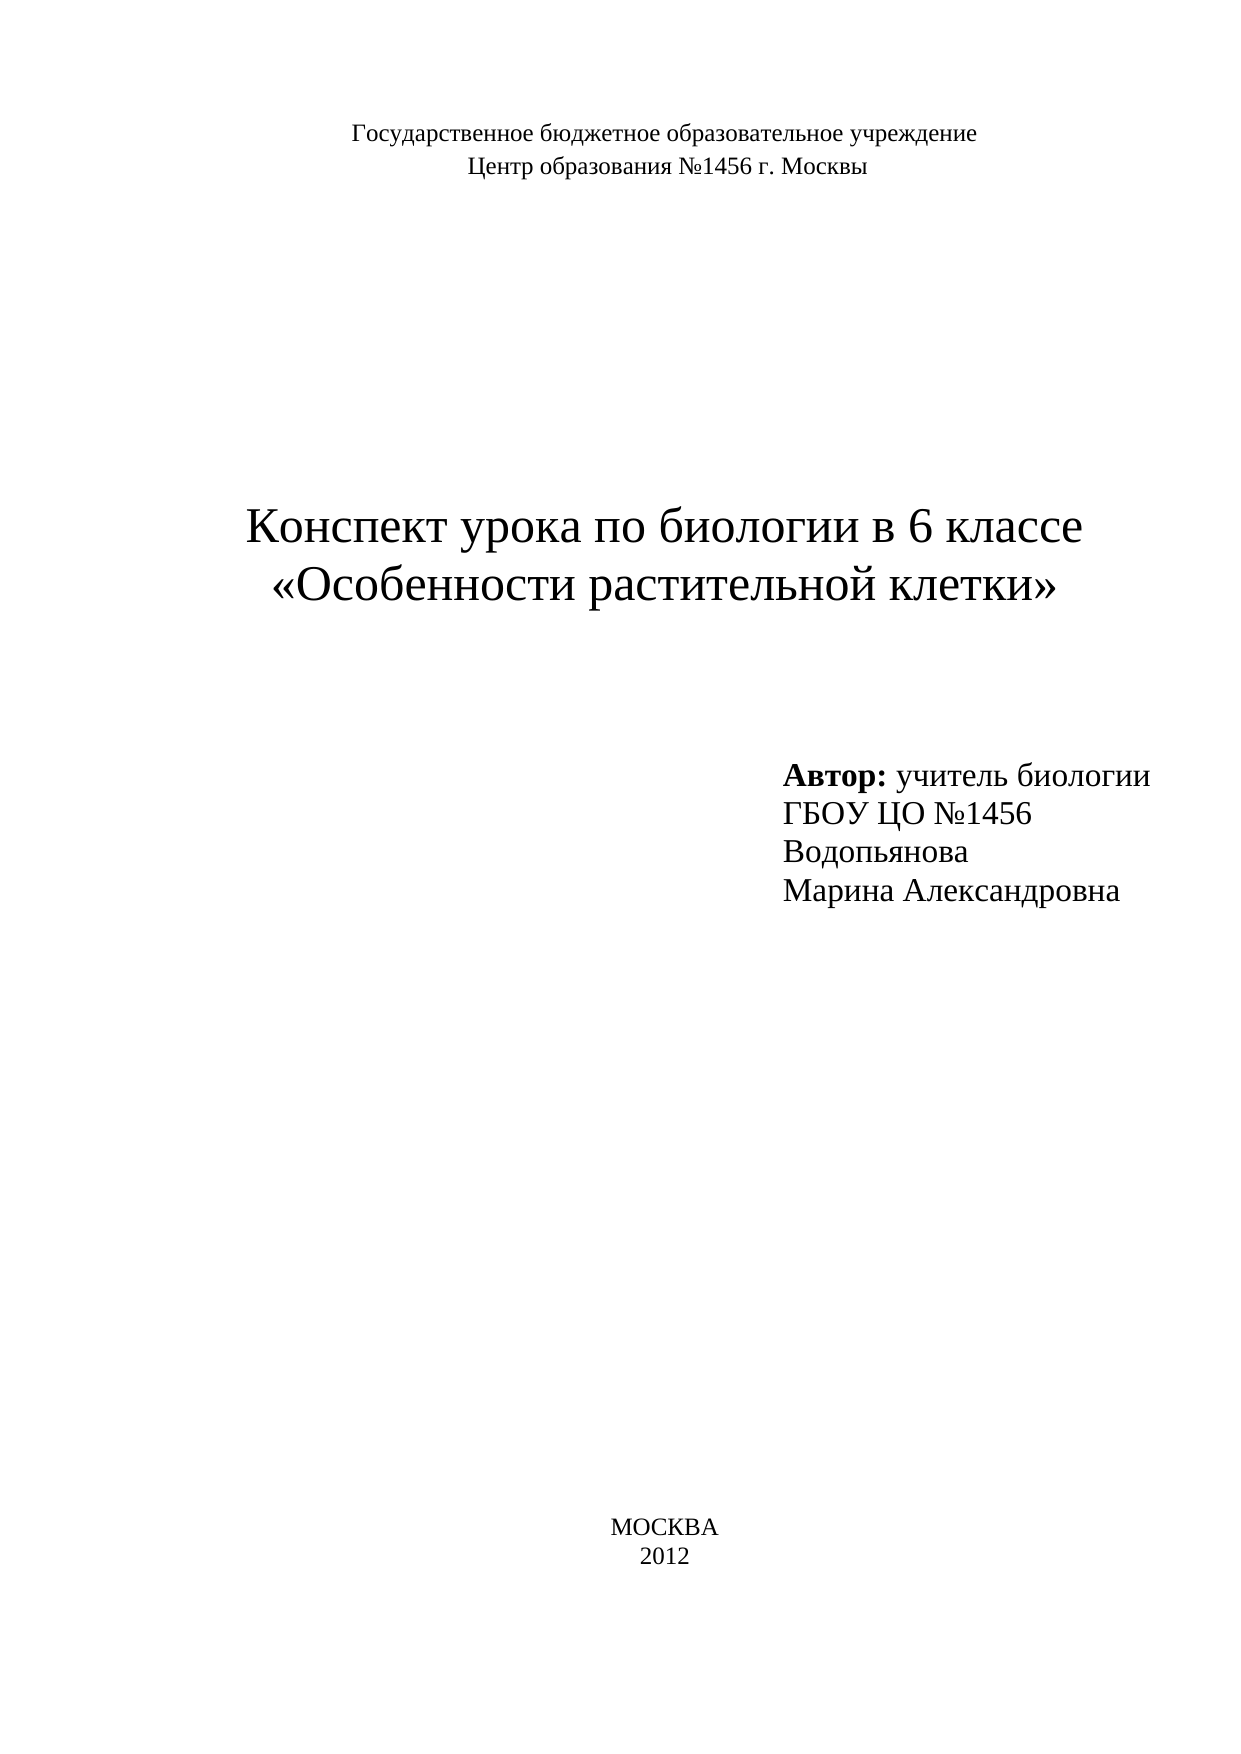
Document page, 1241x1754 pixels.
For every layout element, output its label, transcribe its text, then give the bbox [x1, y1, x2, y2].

text Водопьянова [783, 832, 1152, 870]
text Центр образования №1456 г. Москвы [177, 151, 1152, 180]
text Конспект урока по биологии в 6 классе [177, 496, 1152, 554]
text МОСКВА [177, 1512, 1152, 1541]
text Автор: учитель биологии [783, 755, 1152, 793]
text Государственное бюджетное образовательное учреждение [177, 118, 1152, 147]
text 2012 [177, 1541, 1152, 1569]
text ГБОУ ЦО №1456 [783, 793, 1152, 832]
text «Особенности растительной клетки» [177, 554, 1152, 611]
text Марина Александровна [783, 870, 1152, 908]
